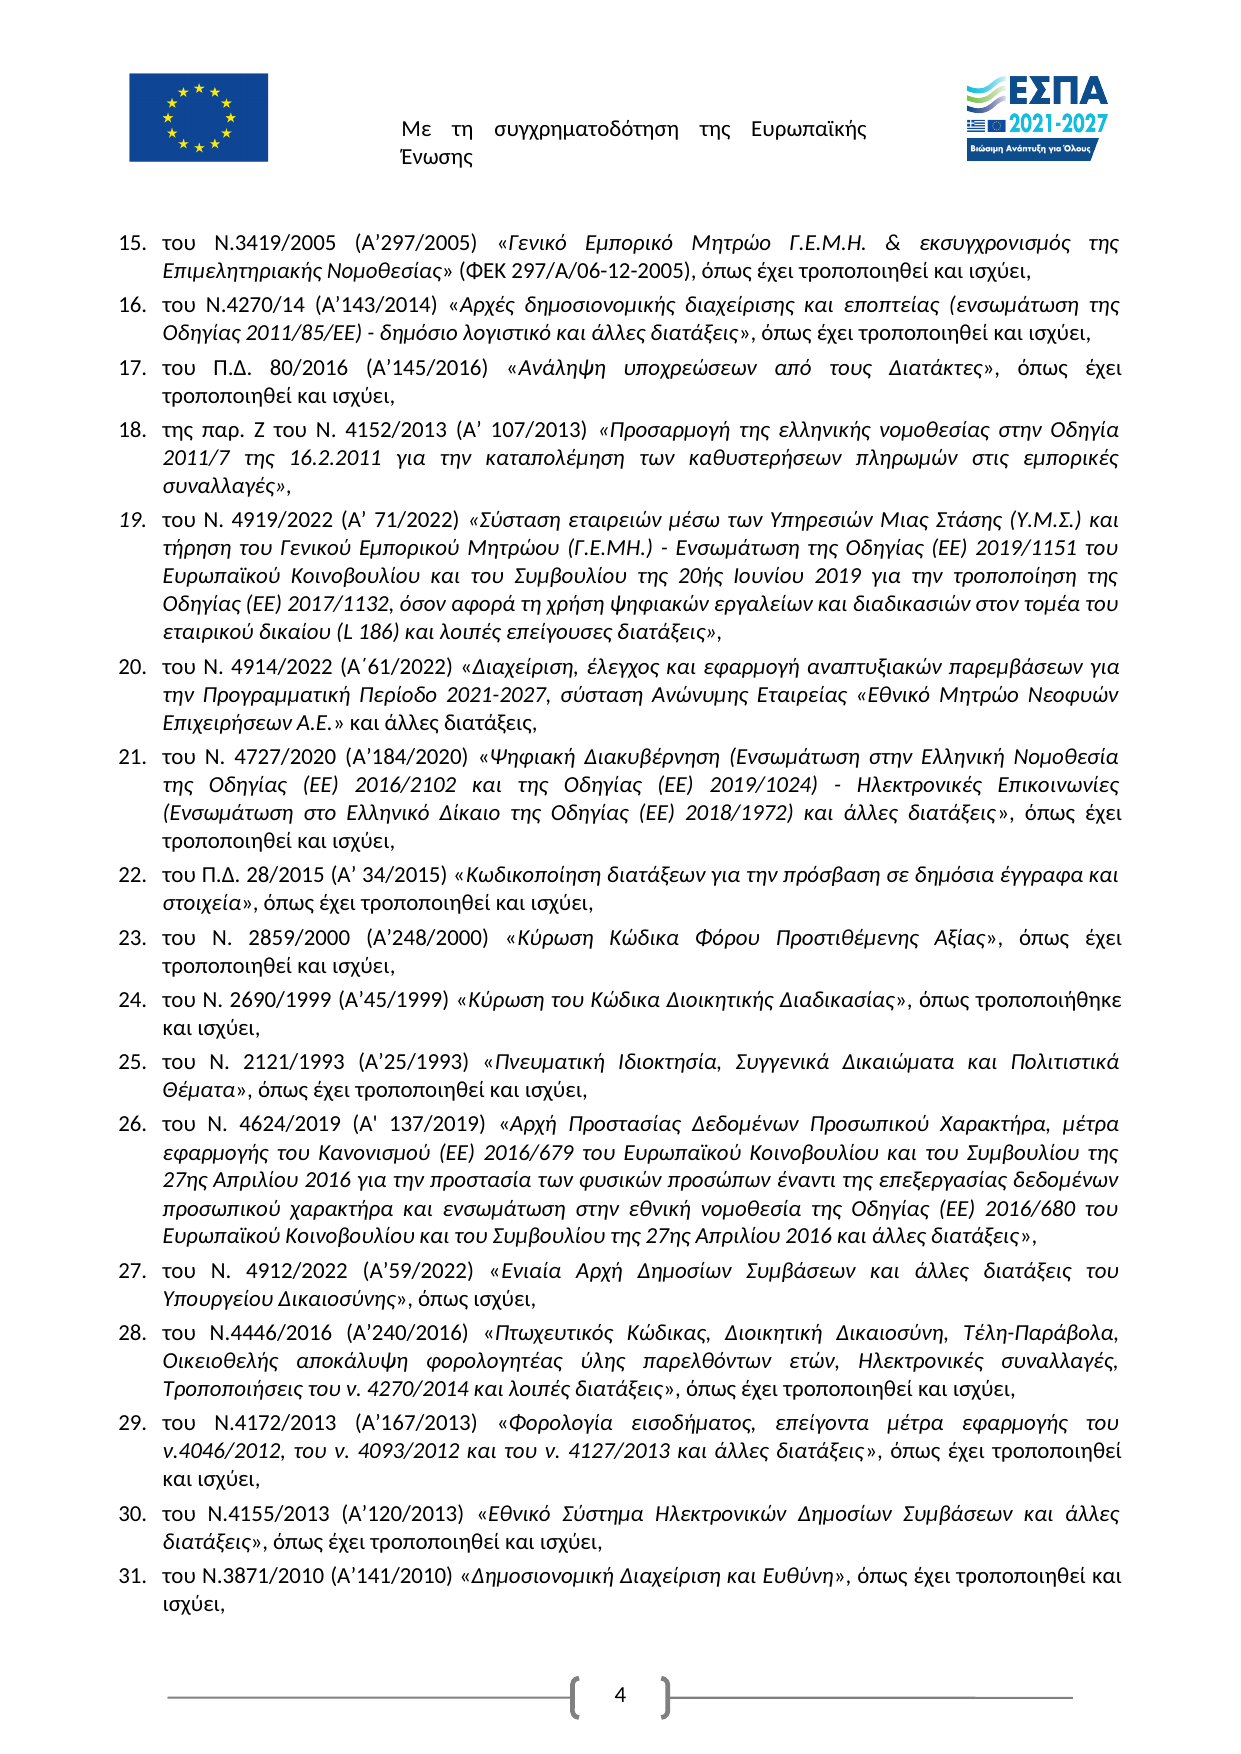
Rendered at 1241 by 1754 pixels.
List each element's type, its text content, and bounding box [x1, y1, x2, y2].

picture [129, 73, 269, 162]
list του Ν.4270/14 (Α’143/2014) «Αρχές δημοσιονομικής διαχείρισης και εποπτείας (ενσωμάτωση της Οδηγίας 2011/85/ΕΕ) - δημόσιο λογιστικό και άλλες διατάξεις», όπως έχει τροποποιηθεί και ισχύει, [118, 291, 1122, 347]
list της παρ. Ζ του Ν. 4152/2013 (Α’ 107/2013) «Προσαρμογή της ελληνικής νομοθεσίας στην Οδηγία 2011/7 της 16.2.2011 για την καταπολέμηση των καθυστερήσεων πληρωμών στις εμπορικές συναλλαγές», [118, 415, 1122, 499]
list του Ν.3419/2005 (Α’297/2005) «Γενικό Εμπορικό Μητρώο Γ.Ε.Μ.Η. & εκσυγχρονισμός της Επιμελητηριακής Νομοθεσίας» (ΦΕΚ 297/Α/06-12-2005), όπως έχει τροποποιηθεί και ισχύει, [118, 228, 1122, 284]
list του Ν. 4919/2022 (Α’ 71/2022) «Σύσταση εταιρειών μέσω των Υπηρεσιών Μιας Στάσης (Υ.Μ.Σ.) και τήρηση του Γενικού Εμπορικού Μητρώου (Γ.Ε.ΜΗ.) - Ενσωμάτωση της Οδηγίας (ΕΕ) 2019/1151 του Ευρωπαϊκού Κοινοβουλίου και του Συμβουλίου της 20ής Ιουνίου 2019 για την τροποποίηση της Oδηγίας (ΕΕ) 2017/1132, όσον αφορά τη χρήση ψηφιακών εργαλείων και διαδικασιών στον τομέα του εταιρικού δικαίου (L 186) και λοιπές επείγουσες διατάξεις», [118, 505, 1122, 646]
list του Ν.3871/2010 (Α’141/2010) «Δημοσιονομική Διαχείριση και Ευθύνη», όπως έχει τροποποιηθεί και ισχύει, [118, 1561, 1122, 1617]
list του Π.Δ. 28/2015 (Α’ 34/2015) «Κωδικοποίηση διατάξεων για την πρόσβαση σε δημόσια έγγραφα και στοιχεία», όπως έχει τροποποιηθεί και ισχύει, [118, 860, 1122, 916]
list του N. 4914/2022 (Α΄61/2022) «Διαχείριση, έλεγχος και εφαρμογή αναπτυξιακών παρεμβάσεων για την Προγραμματική Περίοδο 2021-2027, σύσταση Ανώνυμης Εταιρείας «Εθνικό Μητρώο Νεοφυών Επιχειρήσεων Α.Ε.» και άλλες διατάξεις, [118, 652, 1122, 736]
list του Ν. 2121/1993 (Α’25/1993) «Πνευματική Ιδιοκτησία, Συγγενικά Δικαιώματα και Πολιτιστικά Θέματα», όπως έχει τροποποιηθεί και ισχύει, [118, 1047, 1122, 1103]
list του Ν. 2690/1999 (Α’45/1999) «Κύρωση του Κώδικα Διοικητικής Διαδικασίας», όπως τροποποιήθηκε και ισχύει, [118, 985, 1122, 1041]
list του Ν. 4727/2020 (A’184/2020) «Ψηφιακή Διακυβέρνηση (Ενσωμάτωση στην Ελληνική Νομοθεσία της Οδηγίας (ΕΕ) 2016/2102 και της Οδηγίας (ΕΕ) 2019/1024) - Ηλεκτρονικές Επικοινωνίες (Ενσωμάτωση στο Ελληνικό Δίκαιο της Οδηγίας (ΕΕ) 2018/1972) και άλλες διατάξεις», όπως έχει τροποποιηθεί και ισχύει, [118, 742, 1122, 854]
list του Π.Δ. 80/2016 (Α’145/2016) «Ανάληψη υποχρεώσεων από τους Διατάκτες», όπως έχει τροποποιηθεί και ισχύει, [118, 353, 1122, 409]
list του Ν.4446/2016 (Α’240/2016) «Πτωχευτικός Κώδικας, Διοικητική Δικαιοσύνη, Τέλη-Παράβολα, Οικειοθελής αποκάλυψη φορολογητέας ύλης παρελθόντων ετών, Ηλεκτρονικές συναλλαγές, Τροποποιήσεις του ν. 4270/2014 και λοιπές διατάξεις», όπως έχει τροποποιηθεί και ισχύει, [118, 1318, 1122, 1402]
list του Ν. 4624/2019 (Α' 137/2019) «Αρχή Προστασίας Δεδομένων Προσωπικού Χαρακτήρα, μέτρα εφαρμογής του Κανονισμού (ΕΕ) 2016/679 του Ευρωπαϊκού Κοινοβουλίου και του Συμβουλίου της 27ης Απριλίου 2016 για την προστασία των φυσικών προσώπων έναντι της επεξεργασίας δεδομένων προσωπικού χαρακτήρα και ενσωμάτωση στην εθνική νομοθεσία της Οδηγίας (ΕΕ) 2016/680 του Ευρωπαϊκού Κοινοβουλίου και του Συμβουλίου της 27ης Απριλίου 2016 και άλλες διατάξεις», [118, 1109, 1122, 1250]
list του Ν.4155/2013 (Α’120/2013) «Εθνικό Σύστημα Ηλεκτρονικών Δημοσίων Συμβάσεων και άλλες διατάξεις», όπως έχει τροποποιηθεί και ισχύει, [118, 1499, 1122, 1555]
list του Ν. 2859/2000 (Α’248/2000) «Κύρωση Κώδικα Φόρου Προστιθέμενης Αξίας», όπως έχει τροποποιηθεί και ισχύει, [118, 923, 1122, 979]
list του Ν. 4912/2022 (Α’59/2022) «Ενιαία Αρχή Δημοσίων Συμβάσεων και άλλες διατάξεις του Υπουργείου Δικαιοσύνης», όπως ισχύει, [118, 1256, 1122, 1312]
picture [964, 73, 1111, 164]
list του Ν.4172/2013 (Α’167/2013) «Φορολογία εισοδήματος, επείγοντα μέτρα εφαρμογής του ν.4046/2012, του ν. 4093/2012 και του ν. 4127/2013 και άλλες διατάξεις», όπως έχει τροποποιηθεί και ισχύει, [118, 1408, 1122, 1493]
